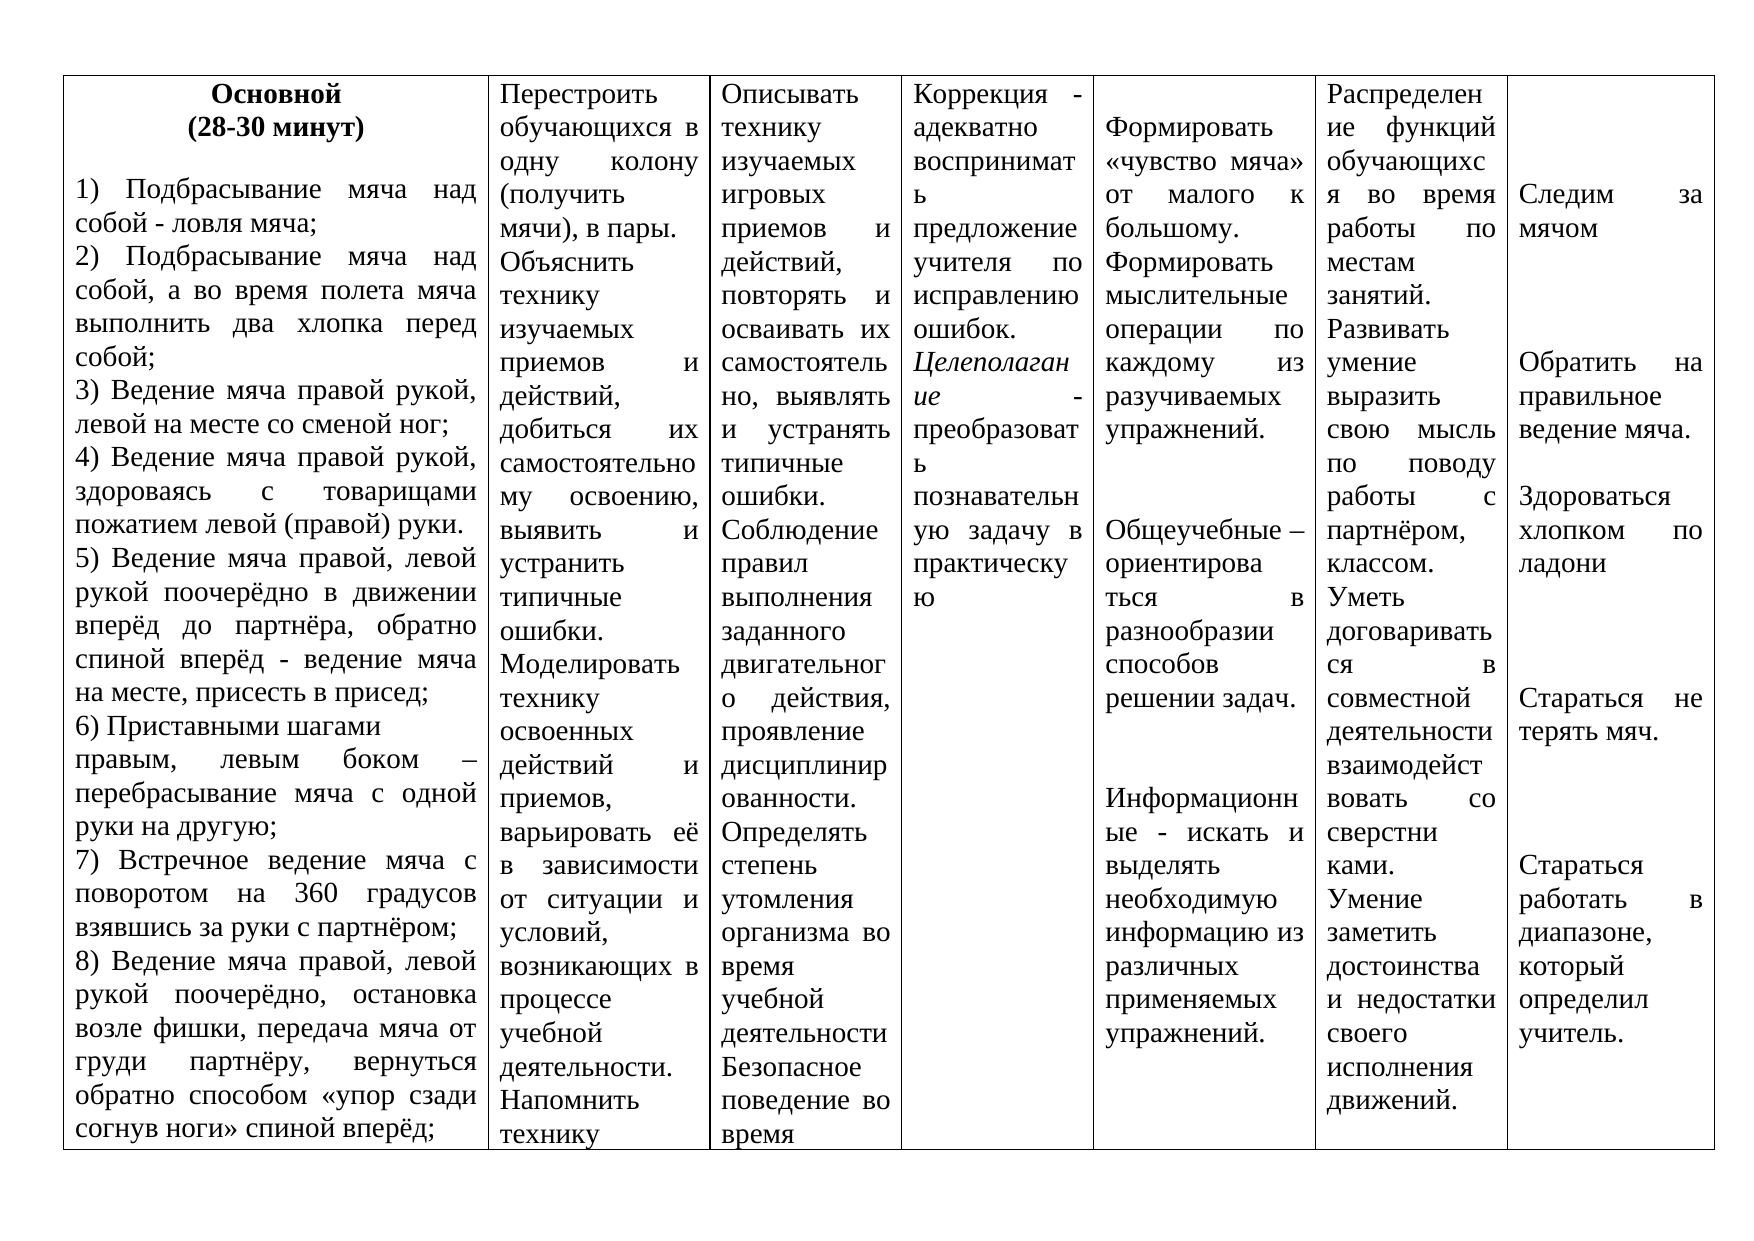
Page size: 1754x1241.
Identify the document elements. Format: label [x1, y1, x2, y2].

table_cell [1316, 76, 1507, 1149]
table_cell [64, 76, 488, 1149]
table_cell [1508, 76, 1714, 1149]
table_cell [902, 76, 1093, 1149]
table_cell [1094, 76, 1315, 1149]
table_cell [711, 76, 901, 1149]
table_cell [489, 76, 709, 1149]
